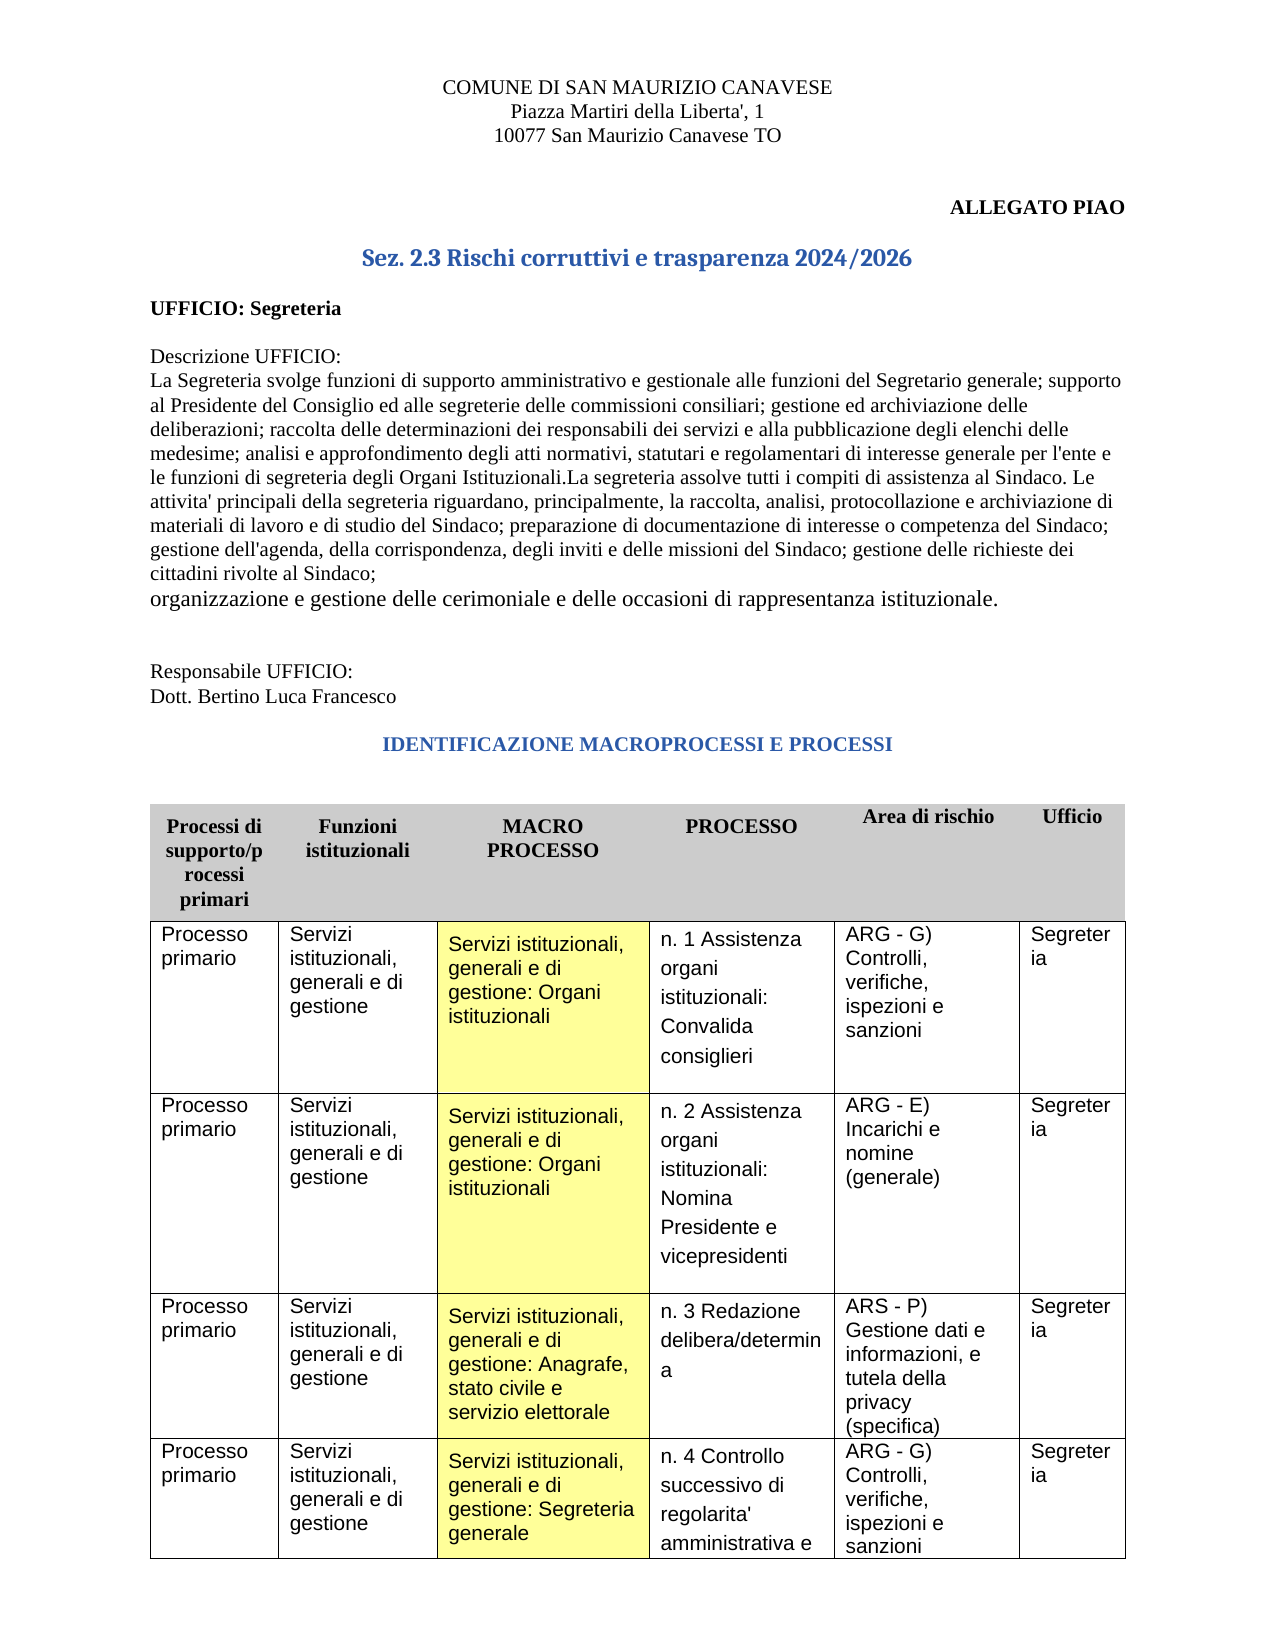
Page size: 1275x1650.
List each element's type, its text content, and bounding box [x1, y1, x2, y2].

table_cell Segreteria [1020, 1439, 1125, 1558]
table_cell Servizi istituzionali, generali e di gestione [279, 1294, 437, 1438]
text COMUNE DI SAN MAURIZIO CANAVESE [150, 75, 1125, 99]
table_cell Servizi istituzionali, generali e di gestione [279, 922, 437, 1092]
table_cell ARS - P) Gestione dati e informazioni, e tutela della privacy (specifica) [835, 1294, 1019, 1438]
table_header Processi di supporto/processi primari [150, 804, 278, 921]
table_cell n. 1 Assistenza organi istituzionali: Convalida consiglieri [650, 922, 834, 1092]
text 10077 San Maurizio Canavese TO [150, 123, 1125, 147]
text La Segreteria svolge funzioni di supporto amministrativo e gestionale alle funzioni del Segretario generale; supporto al Presidente del Consiglio ed alle segreterie delle commissioni consiliari; gestione ed archiviazione delle deliberazioni; raccolta delle determinazioni dei responsabili dei servizi e alla pubblicazione degli elenchi delle medesime; analisi e approfondimento degli atti normativi, statutari e regolamentari di interesse generale per l'ente e le funzioni di segreteria degli Organi Istituzionali.La segreteria assolve tutti i compiti di assistenza al Sindaco. Le attivita' principali della segreteria riguardano, principalmente, la raccolta, analisi, protocollazione e archiviazione di materiali di lavoro e di studio del Sindaco; preparazione di documentazione di interesse o competenza del Sindaco; gestione dell'agenda, della corrispondenza, degli inviti e delle missioni del Sindaco; gestione delle richieste dei cittadini rivolte al Sindaco; [150, 368, 1125, 585]
text Responsabile UFFICIO: [150, 659, 1125, 683]
table_header Ufficio [1019, 804, 1125, 921]
table_cell Segreteria [1020, 922, 1125, 1092]
text organizzazione e gestione delle cerimoniale e delle occasioni di rappresentanza istituzionale. [150, 585, 1125, 611]
text ALLEGATO PIAO [150, 195, 1125, 219]
table_cell Servizi istituzionali, generali e di gestione: Organi istituzionali [438, 922, 649, 1092]
text Sez. 2.3 Rischi corruttivi e trasparenza 2024/2026 [150, 243, 1125, 272]
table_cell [438, 1439, 649, 1558]
table_header Area di rischio [834, 804, 1019, 921]
table_cell n. 2 Assistenza organi istituzionali: Nomina Presidente e vicepresidenti [650, 1094, 834, 1293]
table_cell Processo primario [151, 1439, 278, 1558]
table_header PROCESSO [649, 804, 834, 921]
text Descrizione UFFICIO: [150, 344, 1125, 368]
table_cell ARG - G) Controlli, verifiche, ispezioni e sanzioni [835, 922, 1019, 1092]
table_cell Servizi istituzionali, generali e di gestione [279, 1094, 437, 1293]
table_header MACRO PROCESSO [437, 804, 649, 921]
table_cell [650, 1439, 834, 1558]
text UFFICIO: Segreteria [150, 296, 1125, 320]
table_cell n. 3 Redazione delibera/determina [650, 1294, 834, 1438]
table_cell Processo primario [151, 922, 278, 1092]
table_cell ARG - E) Incarichi e nomine (generale) [835, 1094, 1019, 1293]
text Piazza Martiri della Liberta', 1 [150, 99, 1125, 123]
table_cell Segreteria [1020, 1094, 1125, 1293]
table_cell Processo primario [151, 1294, 278, 1438]
text Dott. Bertino Luca Francesco [150, 683, 1125, 708]
table_cell Servizi istituzionali, generali e di gestione: Anagrafe, stato civile e servizio elettorale [438, 1294, 649, 1438]
table_cell Segreteria [1020, 1294, 1125, 1438]
table_cell Processo primario [151, 1094, 278, 1293]
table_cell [279, 1439, 437, 1558]
text IDENTIFICAZIONE MACROPROCESSI E PROCESSI [150, 732, 1125, 756]
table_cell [835, 1439, 1019, 1558]
table_header Funzioni istituzionali [278, 804, 437, 921]
table_cell Servizi istituzionali, generali e di gestione: Organi istituzionali [438, 1094, 649, 1293]
